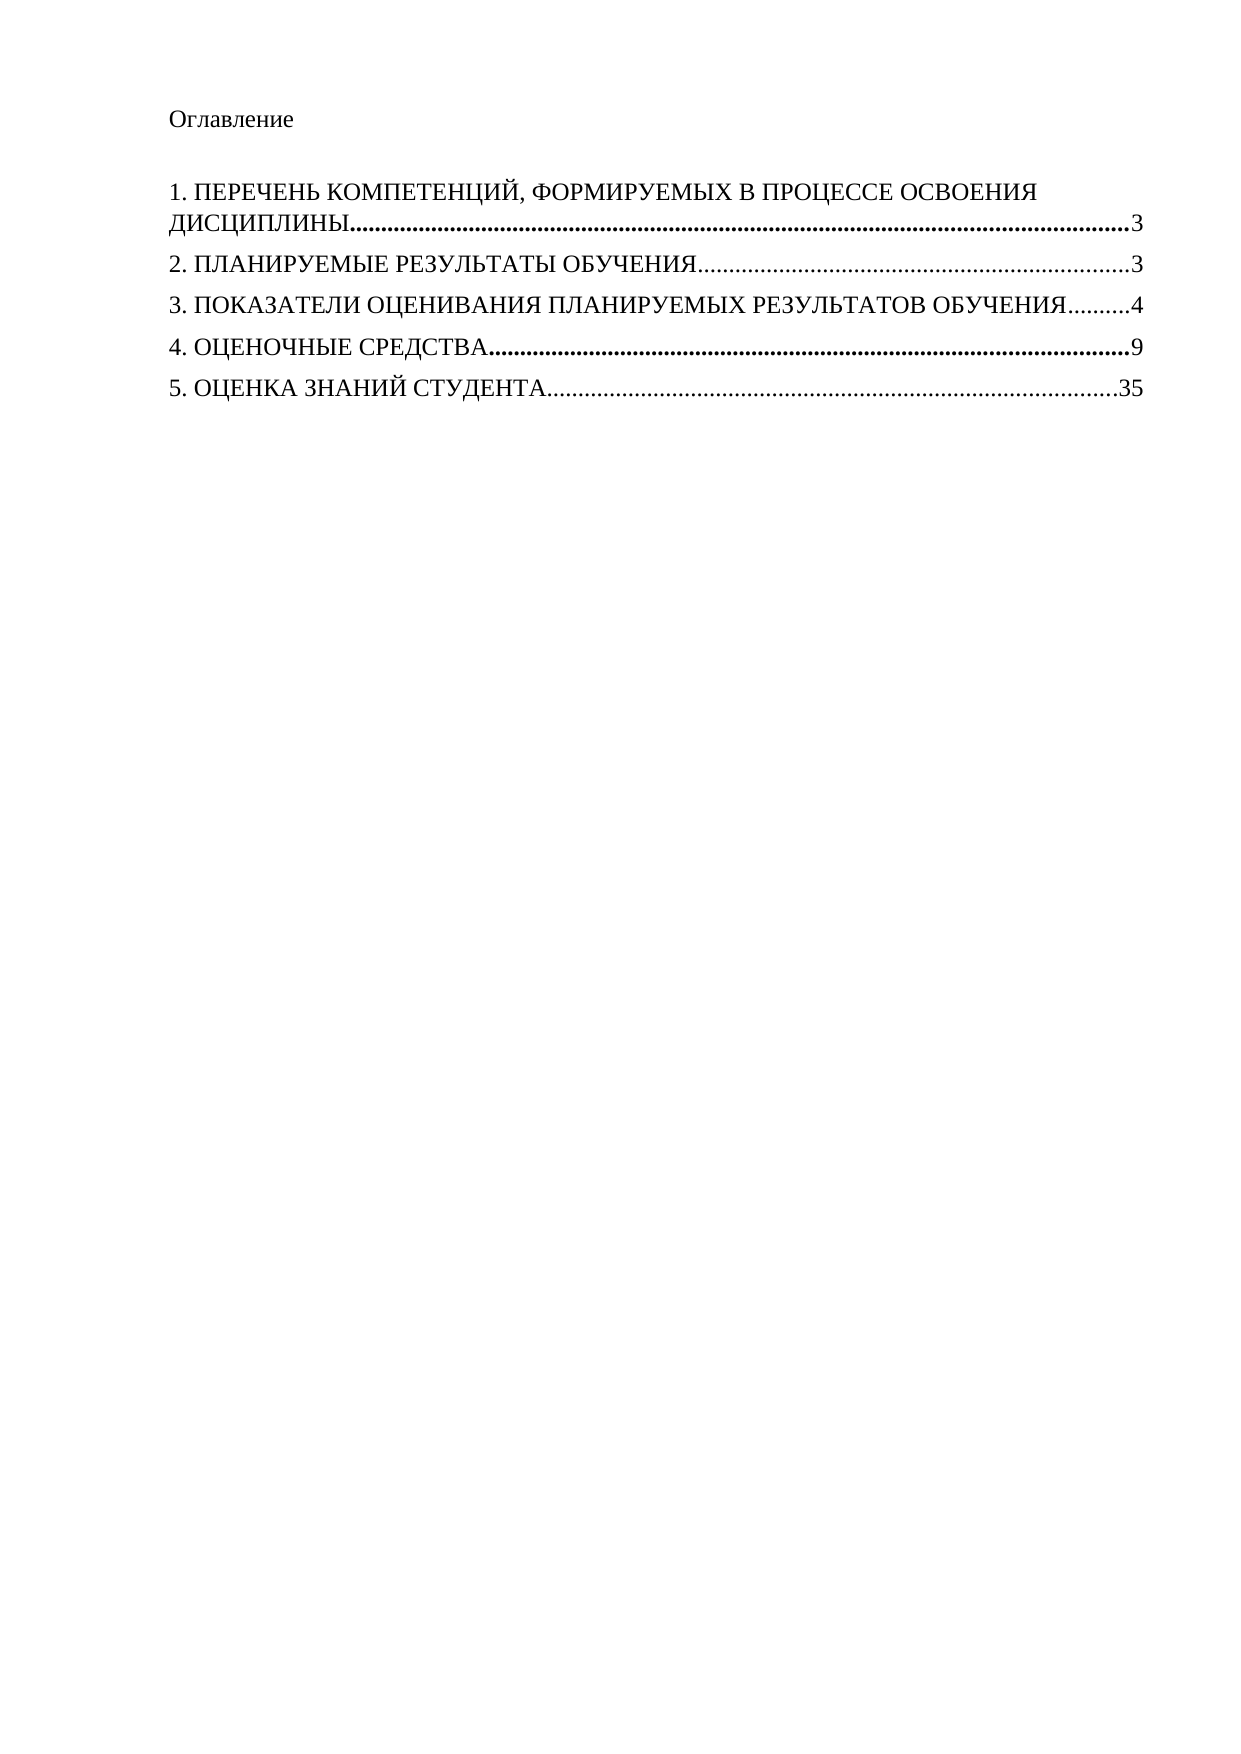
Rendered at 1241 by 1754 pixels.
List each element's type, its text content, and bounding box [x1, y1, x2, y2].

text Оглавление [169, 104, 1159, 133]
text 5. ОЦЕНКА ЗНАНИЙ СТУДЕНТА .35 [169, 373, 1159, 402]
text 3. ПОКАЗАТЕЛИ ОЦЕНИВАНИЯ ПЛАНИРУЕМЫХ РЕЗУЛЬТАТОВ ОБУЧЕНИЯ 4 [169, 291, 1159, 319]
text 4. ОЦЕНОЧНЫЕ СРЕДСТВА 9 [169, 332, 1159, 361]
text 1. ПЕРЕЧЕНЬ КОМПЕТЕНЦИЙ, ФОРМИРУЕМЫХ В ПРОЦЕССЕ ОСВОЕНИЯ ДИСЦИПЛИНЫ 3 [169, 177, 1159, 236]
text 2. ПЛАНИРУЕМЫЕ РЕЗУЛЬТАТЫ ОБУЧЕНИЯ 3 [169, 249, 1159, 278]
